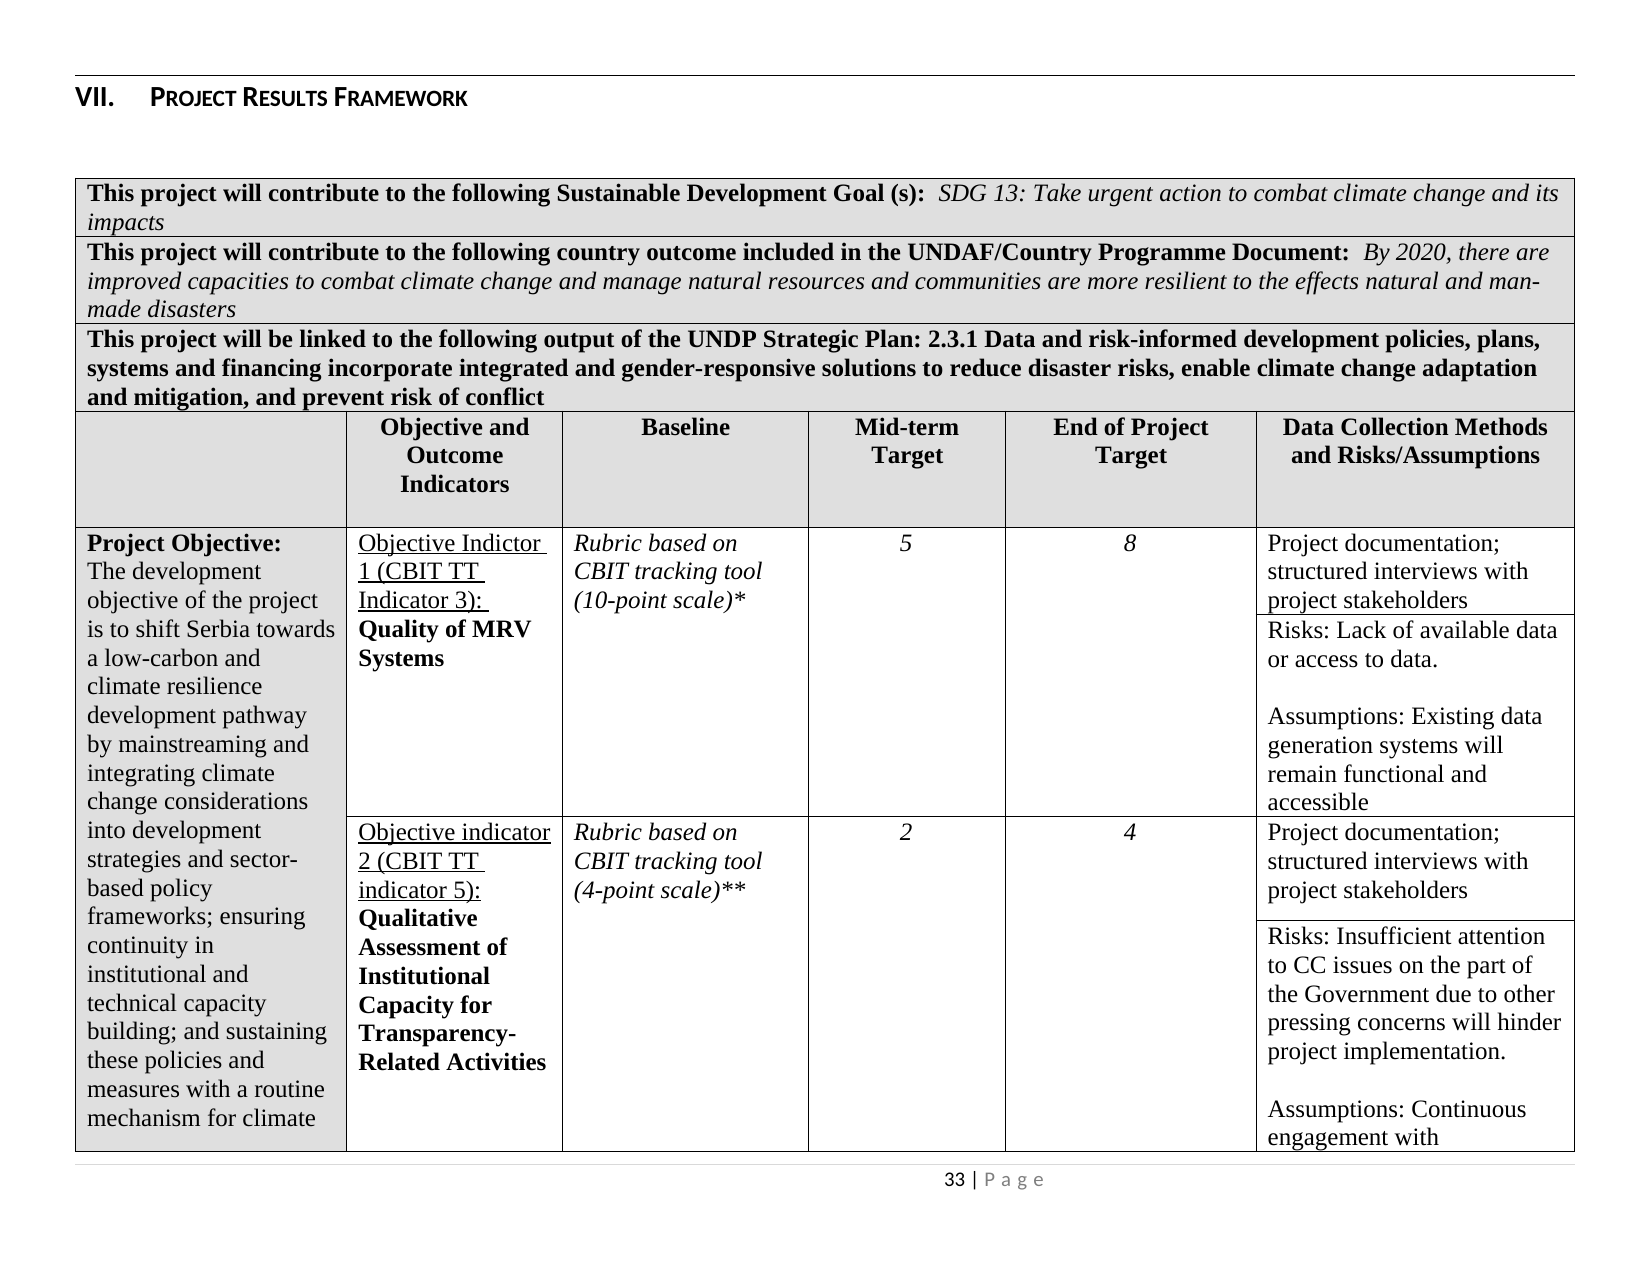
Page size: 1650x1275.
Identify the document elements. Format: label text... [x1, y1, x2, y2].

table_cell Objective indicator 2 (CBIT TT indicator 5): Qualitative Assessment of Institutional Capacity for Transparency-Related Activities [347, 817, 562, 1151]
table_cell This project will contribute to the following country outcome included in the UNDAF/Country Programme Document: By 2020, there are improved capacities to combat climate change and manage natural resources and communities are more resilient to the effects natural and man-made disasters [76, 237, 1574, 323]
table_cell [1257, 921, 1574, 1151]
table_cell 8 [1006, 528, 1256, 816]
table_cell Objective Indictor 1 (CBIT TT Indicator 3): Quality of MRV Systems [347, 528, 562, 816]
table_cell This project will be linked to the following output of the UNDP Strategic Plan: 2.3.1 Data and risk-informed development policies, plans, systems and financing incorporate integrated and gender-responsive solutions to reduce disaster risks, enable climate change adaptation and mitigation, and prevent risk of conflict [76, 324, 1574, 411]
table_cell Project Objective: The development objective of the project is to shift Serbia towards a low-carbon and climate resilience development pathway by mainstreaming and integrating climate change considerations into development strategies and sector-based policy frameworks; ensuring continuity in institutional and technical capacity building; and sustaining these policies and measures with a routine mechanism for climate change monitoring, reporting and verification. [76, 528, 346, 1151]
table_cell 4 [1006, 817, 1256, 1151]
table_cell Baseline [563, 412, 808, 527]
table_cell Project documentation; structured interviews with project stakeholders [1257, 528, 1574, 614]
table_cell [76, 412, 346, 527]
table_cell End of Project Target [1006, 412, 1256, 527]
table_cell 2 [809, 817, 1005, 1151]
table_cell 5 [809, 528, 1005, 816]
table_cell Rubric based on CBIT tracking tool (10-point scale)* [563, 528, 808, 816]
table_cell Project documentation; structured interviews with project stakeholders [1257, 817, 1574, 920]
table_cell Data Collection Methods and Risks/Assumptions [1257, 412, 1574, 527]
table_cell Mid-term Target [809, 412, 1005, 527]
table_cell Rubric based on CBIT tracking tool (4-point scale)** [563, 817, 808, 1151]
table_header This project will contribute to the following Sustainable Development Goal (s): SDG 13: Take urgent action to combat climate change and its impacts [76, 179, 1574, 236]
table_cell Risks: Lack of available data or access to data. Assumptions: Existing data generation systems will remain functional and accessible [1257, 615, 1574, 816]
subtitle Project Results Framework [75, 76, 1575, 114]
table_cell Objective and Outcome Indicators [347, 412, 562, 527]
